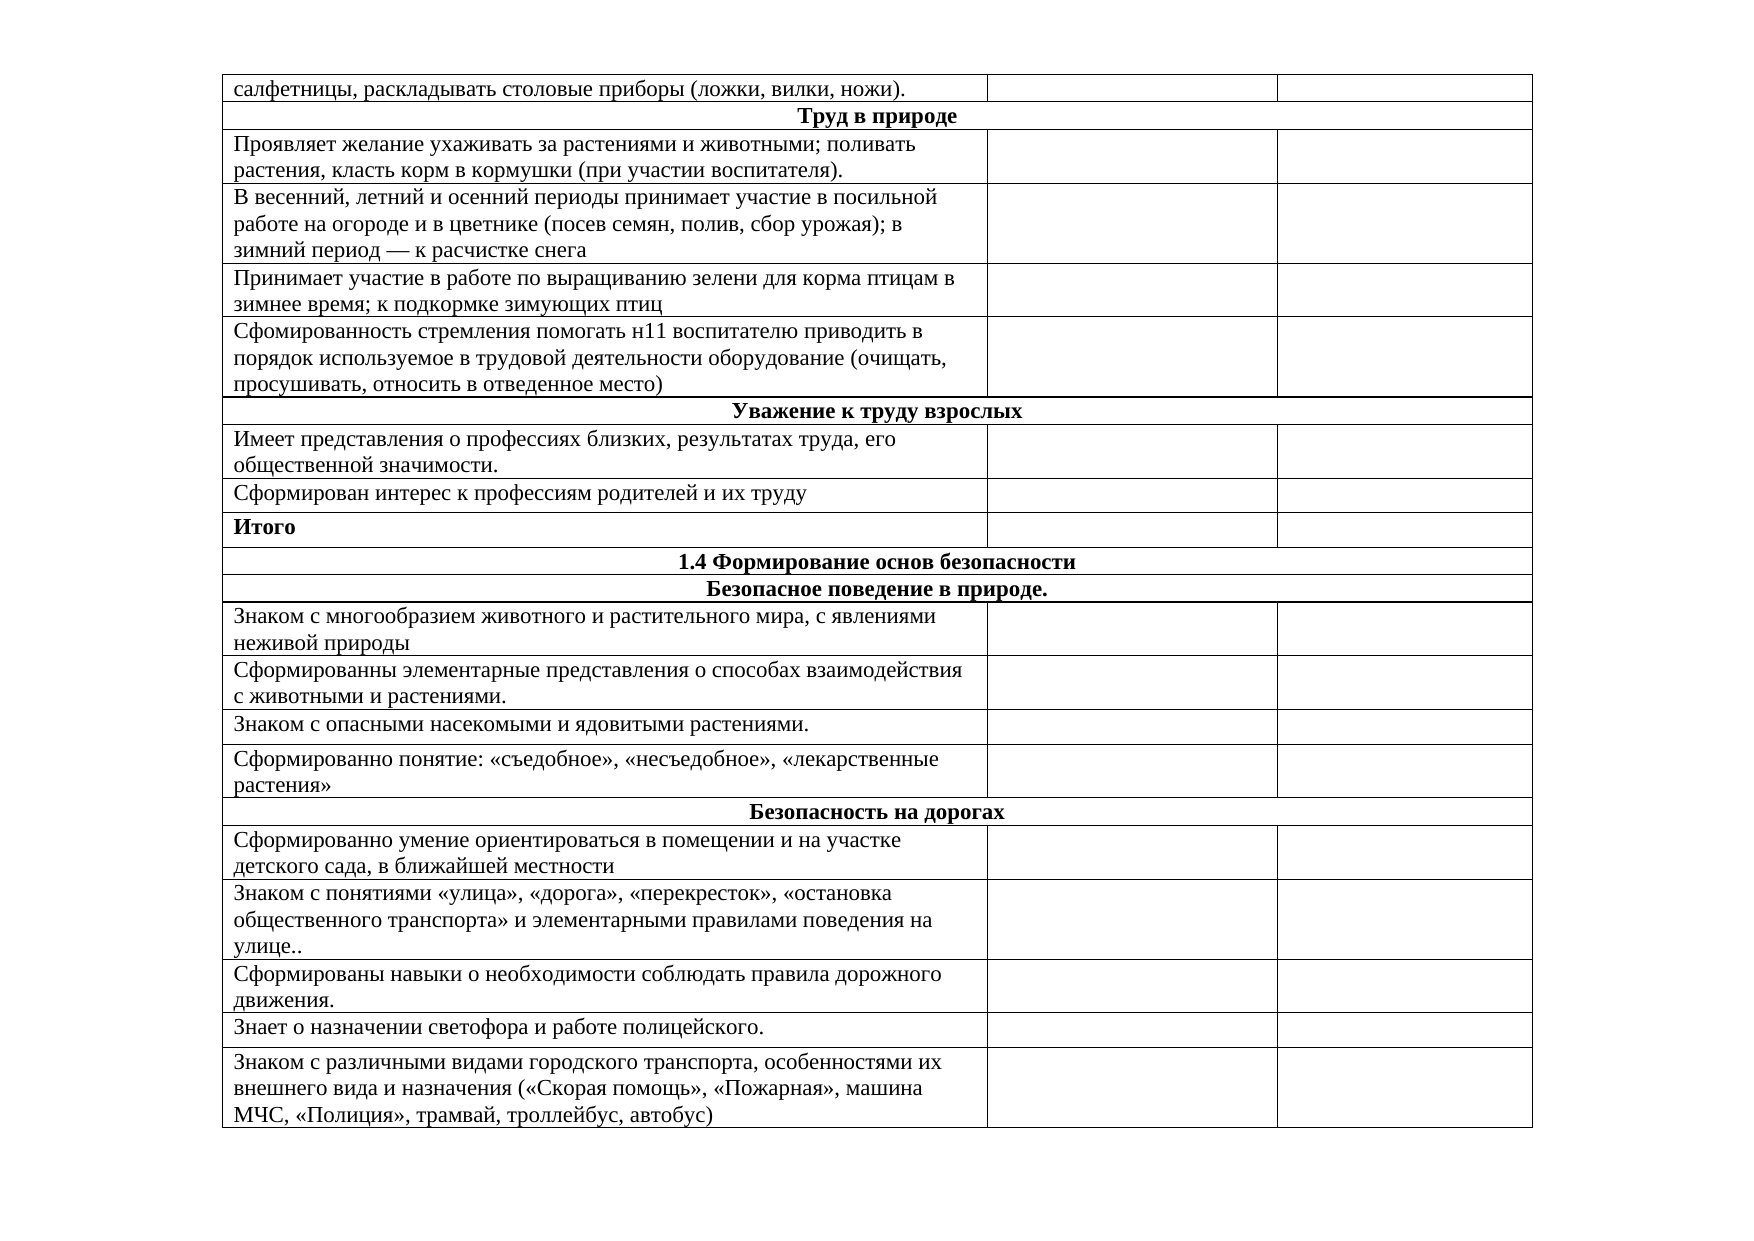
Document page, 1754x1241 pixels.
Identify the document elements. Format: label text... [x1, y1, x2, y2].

table_cell Труд в природе [223, 102, 1532, 129]
table_cell Знаком с многообразием животного и растительного мира, с явлениями неживой природы [223, 603, 987, 655]
table_cell 1.4 Формирование основ безопасности [223, 548, 1532, 574]
table_cell [988, 710, 1277, 743]
table_cell [988, 880, 1277, 958]
table_cell [1278, 603, 1532, 655]
table_cell Знает о назначении светофора и работе полицейского. [223, 1013, 987, 1047]
table_cell [988, 1048, 1277, 1127]
table_cell Сформированно умение ориентироваться в помещении и на участке детского сада, в ближайшей местности [223, 826, 987, 878]
table_cell Знаком с понятиями «улица», «дорога», «перекресток», «остановка общественного транспорта» и элементарными правилами поведения на улице.. [223, 880, 987, 958]
table_cell Сформированно понятие: «съедобное», «несъедобное», «лекарственные растения» [223, 745, 987, 797]
table_cell Сформированы навыки о необходимости соблюдать правила дорожного движения. [223, 960, 987, 1012]
table_cell [1278, 184, 1532, 262]
table_cell [1278, 880, 1532, 958]
table_cell [988, 745, 1277, 797]
table_cell [1278, 1048, 1532, 1127]
table_cell [988, 425, 1277, 477]
table_cell Принимает участие в работе по выращиванию зелени для корма птицам в зимнее время; к подкормке зимующих птиц [223, 264, 987, 316]
table_cell [1278, 826, 1532, 878]
table_cell [988, 656, 1277, 709]
table_cell [1278, 75, 1532, 101]
table_cell [1278, 130, 1532, 182]
table_cell [1278, 710, 1532, 743]
table_cell [1278, 656, 1532, 709]
table_cell [988, 826, 1277, 878]
table_cell Сформирован интерес к профессиям родителей и их труду [223, 479, 987, 512]
table_cell [988, 960, 1277, 1012]
table_cell Безопасность на дорогах [223, 798, 1532, 825]
table_cell Итого [223, 513, 987, 547]
table_cell [988, 264, 1277, 316]
table_cell Безопасное поведение в природе. [223, 575, 1532, 601]
table_cell Имеет представления о профессиях близких, результатах труда, его общественной значимости. [223, 425, 987, 477]
table_cell [988, 75, 1277, 101]
table_cell Сфомированность стремления помогать н11 воспитателю приводить в порядок используемое в трудовой деятельности оборудование (очищать, просушивать, относить в отведенное место) [223, 317, 987, 396]
table_cell [988, 479, 1277, 512]
table_cell [1278, 960, 1532, 1012]
table_cell Знаком с опасными насекомыми и ядовитыми растениями. [223, 710, 987, 743]
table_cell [223, 75, 987, 101]
table_cell [1278, 1013, 1532, 1047]
table_cell Проявляет желание ухаживать за растениями и животными; поливать растения, класть корм в кормушки (при участии воспитателя). [223, 130, 987, 182]
table_cell [988, 317, 1277, 396]
table_cell [988, 1013, 1277, 1047]
table_cell [1278, 513, 1532, 547]
table_cell [1278, 425, 1532, 477]
table_cell Знаком с различными видами городского транспорта, особенностями их внешнего вида и назначения («Скорая помощь», «Пожарная», машина МЧС, «Полиция», трамвай, троллейбус, автобус) [223, 1048, 987, 1127]
table_cell [988, 513, 1277, 547]
table_cell В весенний, летний и осенний периоды принимает участие в посильной работе на огороде и в цветнике (посев семян, полив, сбор урожая); в зимний период — к расчистке снега [223, 184, 987, 262]
table_cell [988, 603, 1277, 655]
table_cell [988, 184, 1277, 262]
table_cell [988, 130, 1277, 182]
table_cell [1278, 317, 1532, 396]
table_cell [1278, 745, 1532, 797]
table_cell Уважение к труду взрослых [223, 398, 1532, 424]
table_cell [1278, 479, 1532, 512]
table_cell Сформированны элементарные представления о способах взаимодействия с животными и растениями. [223, 656, 987, 709]
table_cell [1278, 264, 1532, 316]
